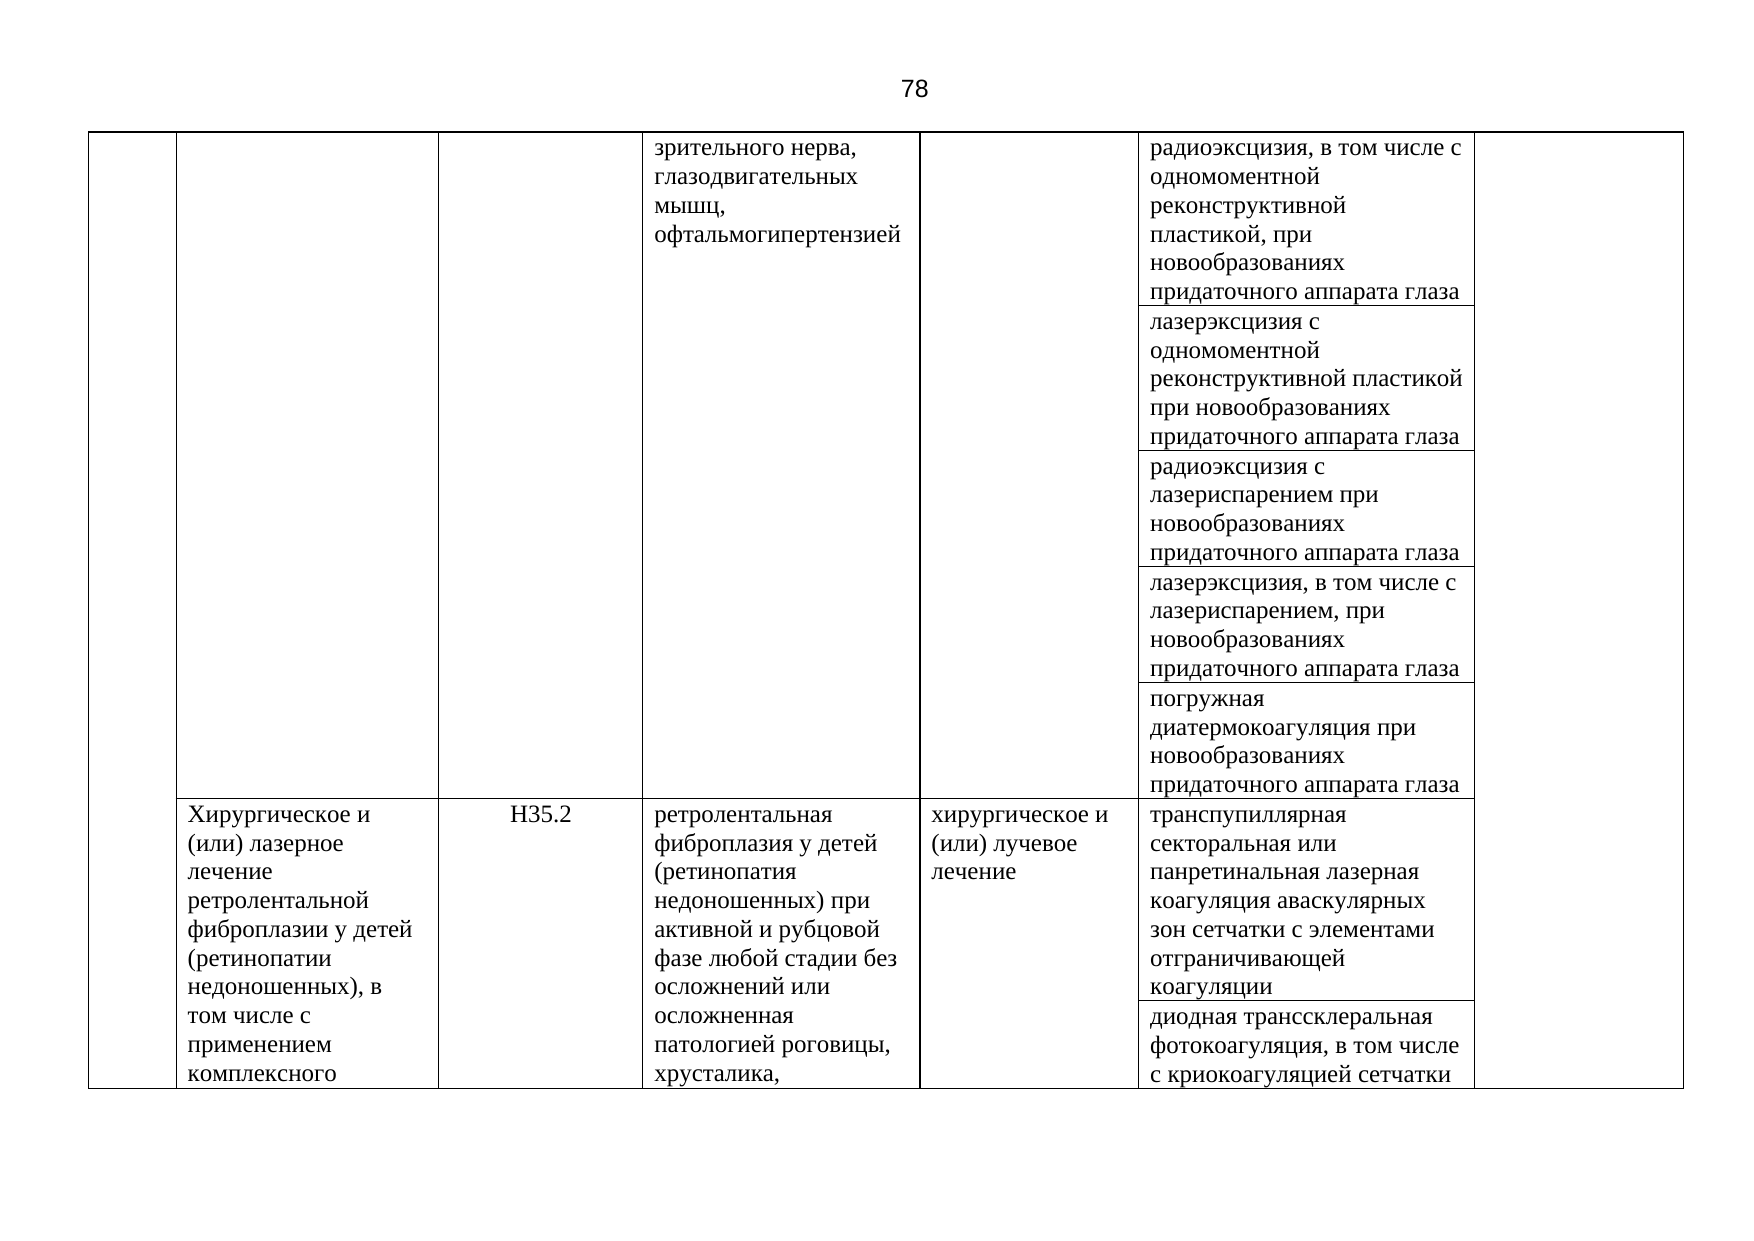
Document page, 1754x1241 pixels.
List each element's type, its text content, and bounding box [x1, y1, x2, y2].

table_cell радиоэксцизия, в том числе с одномоментной реконструктивной пластикой, при новообразованиях придаточного аппарата глаза [1139, 133, 1474, 305]
table_cell погружная диатермокоагуляция при новообразованиях придаточного аппарата глаза [1139, 683, 1474, 798]
table_cell H35.2 [439, 799, 642, 1087]
table_cell хирургическое и (или) лучевое лечение [921, 799, 1138, 1087]
table_cell лазерэксцизия, в том числе с лазериспарением, при новообразованиях придаточного аппарата глаза [1139, 567, 1474, 682]
table_cell радиоэксцизия с лазериспарением при новообразованиях придаточного аппарата глаза [1139, 451, 1474, 566]
table_cell Хирургическое и (или) лазерное лечение ретролентальной фиброплазии у детей (ретинопатии недоношенных), в том числе с применением комплексного офтальмологического обследования под общей анестезией [177, 799, 438, 1087]
table_cell лазерэксцизия с одномоментной реконструктивной пластикой при новообразованиях придаточного аппарата глаза [1139, 306, 1474, 450]
table_cell диодная транссклеральная фотокоагуляция, в том числе с криокоагуляцией сетчатки [1139, 1001, 1474, 1087]
table_cell ретролентальная фиброплазия у детей (ретинопатия недоношенных) при активной и рубцовой фазе любой стадии без осложнений или осложненная патологией роговицы, хрусталика, стекловидного тела, глазодвигательных мышц, врожденной и вторичной глаукомой [643, 799, 919, 1087]
table_cell транспупиллярная секторальная или панретинальная лазерная коагуляция аваскулярных зон сетчатки с элементами отграничивающей коагуляции [1139, 799, 1474, 1000]
